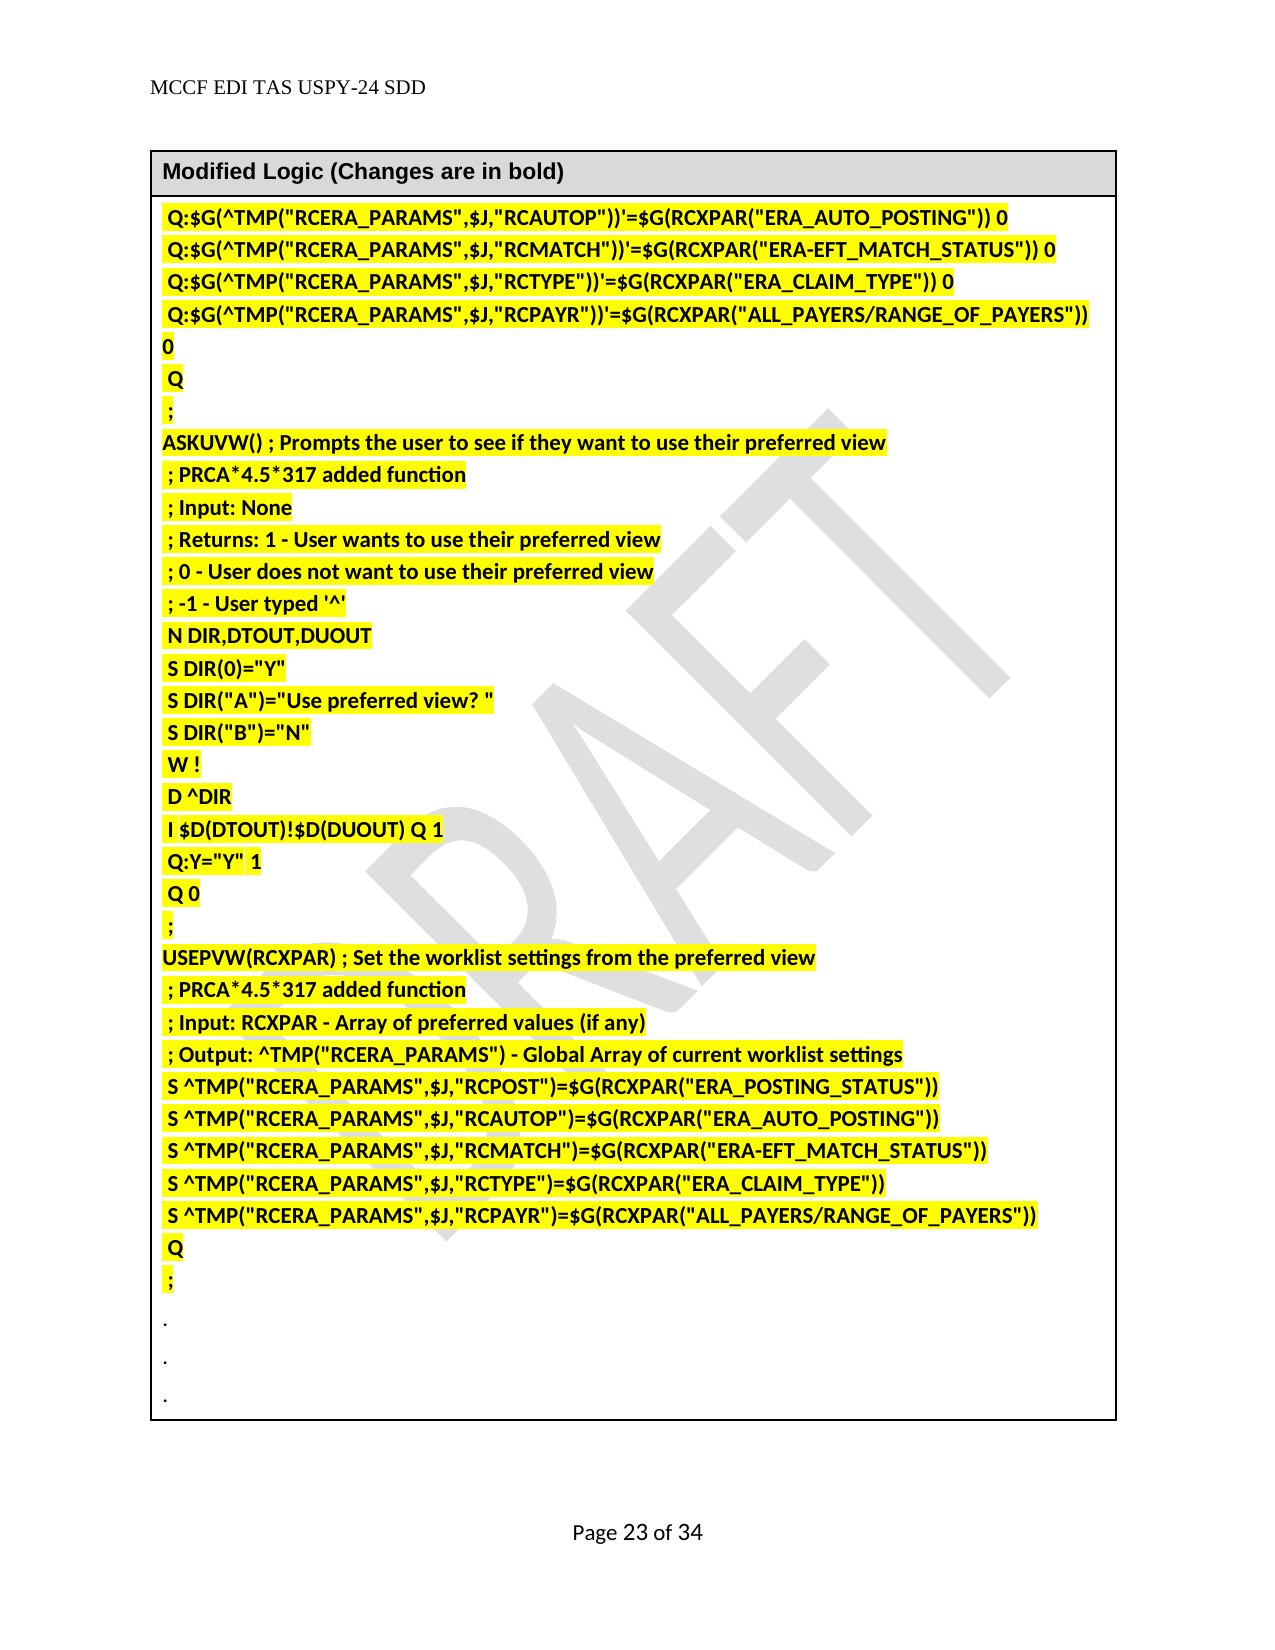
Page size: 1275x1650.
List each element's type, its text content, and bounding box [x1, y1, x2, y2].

table_header Modified Logic (Changes are in bold) [152, 152, 1115, 195]
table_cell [152, 197, 1115, 1419]
